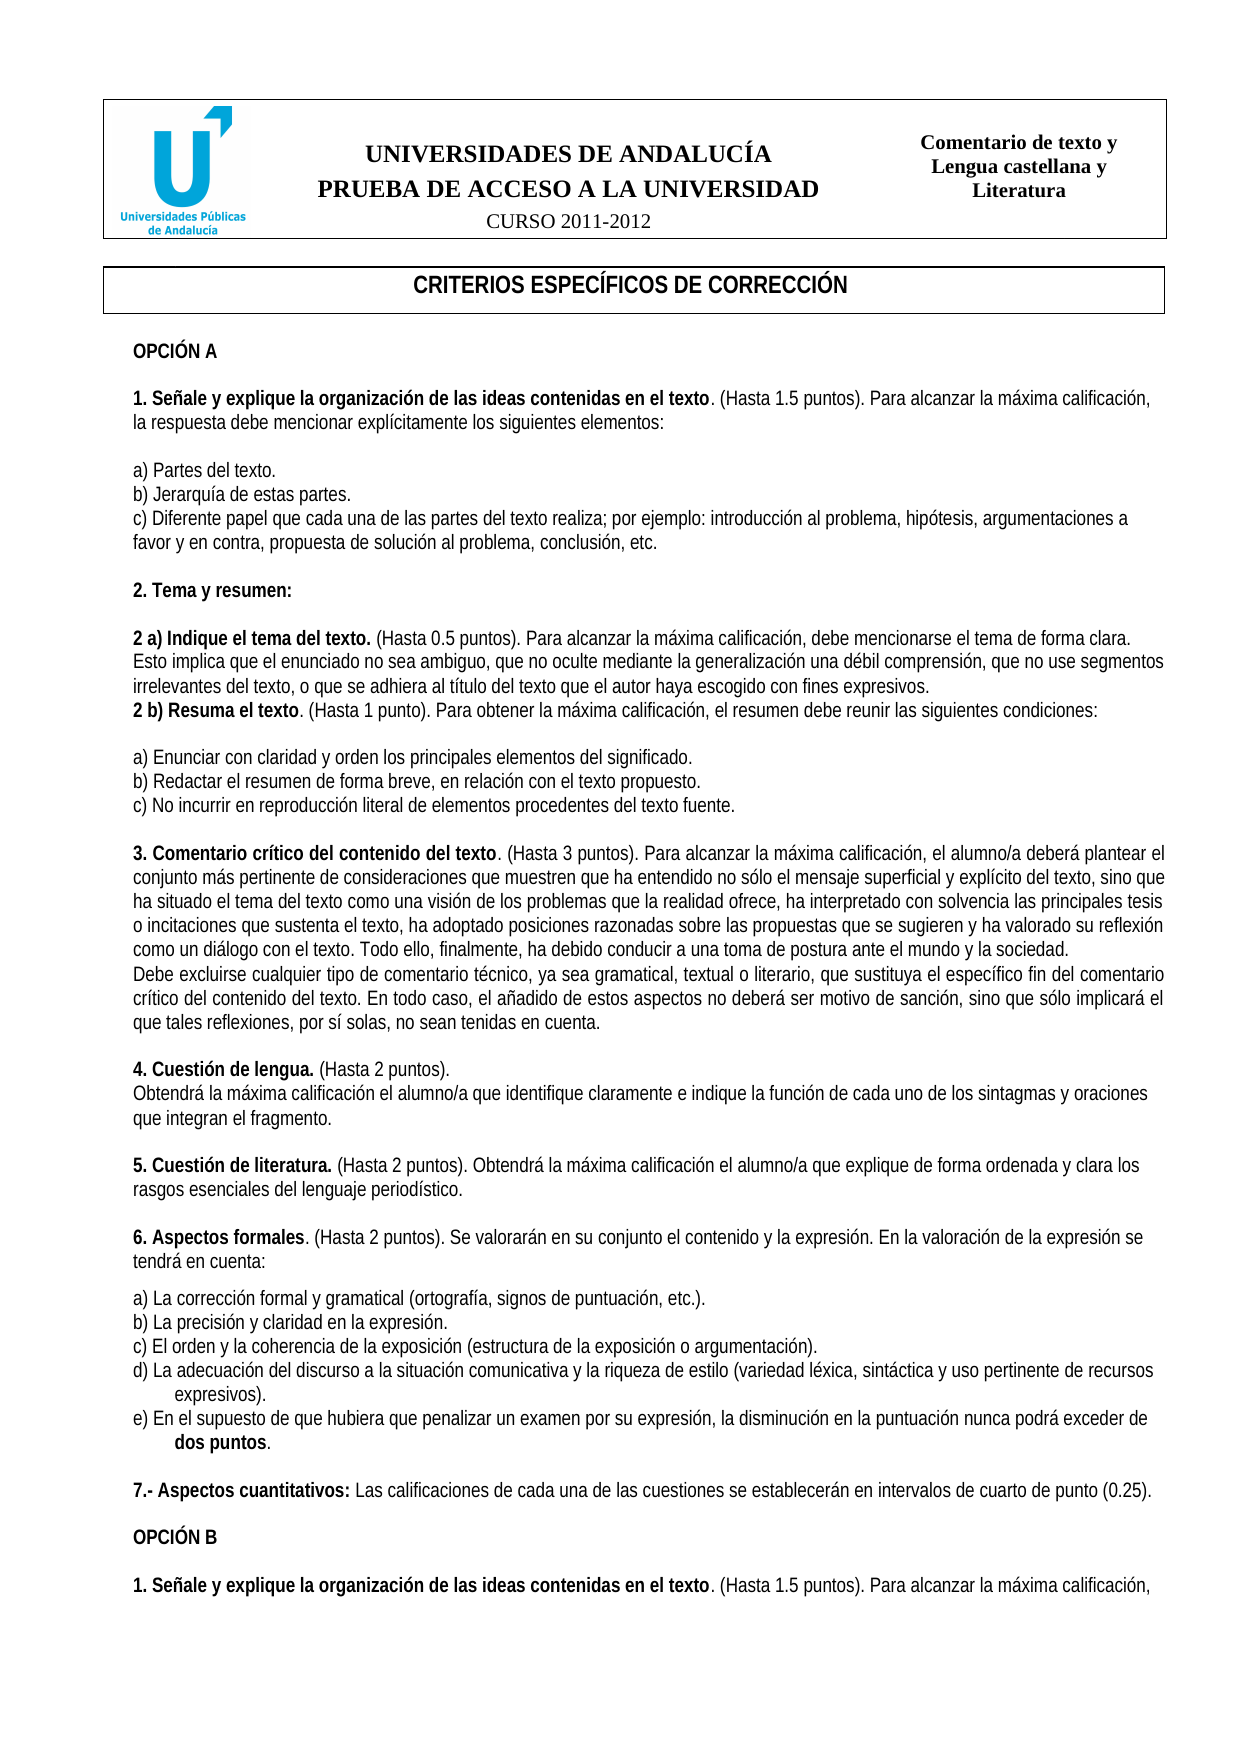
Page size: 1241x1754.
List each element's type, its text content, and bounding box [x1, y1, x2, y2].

text b) Jerarquía de estas partes. [133, 482, 1063, 506]
text d) La adecuación del discurso a la situación comunicativa y la riqueza de estilo (variedad léxica, sintáctica y uso pertinente de recursos expresivos). [133, 1358, 1166, 1406]
text OPCIÓN B [133, 1525, 1167, 1549]
text 2 b) Resuma el texto. (Hasta 1 punto). Para obtener la máxima calificación, el resumen debe reunir las siguientes condiciones: [133, 697, 1166, 722]
text 7.- Aspectos cuantitativos: Las calificaciones de cada una de las cuestiones se establecerán en intervalos de cuarto de punto (0.25). [133, 1477, 1166, 1502]
text 2 a) Indique el tema del texto. (Hasta 0.5 puntos). Para alcanzar la máxima calificación, debe mencionarse el tema de forma clara. Esto implica que el enunciado no sea ambiguo, que no oculte mediante la generalización una débil comprensión, que no use segmentos irrelevantes del texto, o que se adhiera al título del texto que el autor haya escogido con fines expresivos. [133, 625, 1166, 697]
text 5. Cuestión de literatura. (Hasta 2 puntos). Obtendrá la máxima calificación el alumno/a que explique de forma ordenada y clara los rasgos esenciales del lenguaje periodístico. [133, 1153, 1166, 1201]
text 6. Aspectos formales. (Hasta 2 puntos). Se valorarán en su conjunto el contenido y la expresión. En la valoración de la expresión se tendrá en cuenta: [133, 1225, 1166, 1273]
text Obtendrá la máxima calificación el alumno/a que identifique claramente e indique la función de cada uno de los sintagmas y oraciones que integran el fragmento. [133, 1081, 1166, 1129]
text Debe excluirse cualquier tipo de comentario técnico, ya sea gramatical, textual o literario, que sustituya el específico fin del comentario crítico del contenido del texto. En todo caso, el añadido de estos aspectos no deberá ser motivo de sanción, sino que sólo implicará el que tales reflexiones, por sí solas, no sean tenidas en cuenta. [133, 961, 1166, 1033]
text 2. Tema y resumen: [133, 578, 1063, 602]
text c) Diferente papel que cada una de las partes del texto realiza; por ejemplo: introducción al problema, hipótesis, argumentaciones a favor y en contra, propuesta de solución al problema, conclusión, etc. [133, 506, 1166, 554]
text c) No incurrir en reproducción literal de elementos procedentes del texto fuente. [133, 793, 1166, 817]
text OPCIÓN A [133, 338, 1167, 362]
text a) Enunciar con claridad y orden los principales elementos del significado. [133, 745, 1166, 769]
text 4. Cuestión de lengua. (Hasta 2 puntos). [133, 1057, 1166, 1081]
text b) Redactar el resumen de forma breve, en relación con el texto propuesto. [133, 769, 1166, 793]
text c) El orden y la coherencia de la exposición (estructura de la exposición o argumentación). [133, 1333, 1166, 1358]
picture [111, 106, 251, 238]
text a) Partes del texto. [133, 458, 1063, 482]
text a) La corrección formal y gramatical (ortografía, signos de puntuación, etc.). [133, 1285, 1166, 1309]
text e) En el supuesto de que hubiera que penalizar un examen por su expresión, la disminución en la puntuación nunca podrá exceder de dos puntos. [133, 1406, 1166, 1454]
text b) La precisión y claridad en la expresión. [133, 1309, 1166, 1333]
text 3. Comentario crítico del contenido del texto. (Hasta 3 puntos). Para alcanzar la máxima calificación, el alumno/a deberá plantear el conjunto más pertinente de consideraciones que muestren que ha entendido no sólo el mensaje superficial y explícito del texto, sino que ha situado el tema del texto como una visión de los problemas que la realidad ofrece, ha interpretado con solvencia las principales tesis o incitaciones que sustenta el texto, ha adoptado posiciones razonadas sobre las propuestas que se sugieren y ha valorado su reflexión como un diálogo con el texto. Todo ello, finalmente, ha debido conducir a una toma de postura ante el mundo y la sociedad. [133, 841, 1166, 961]
